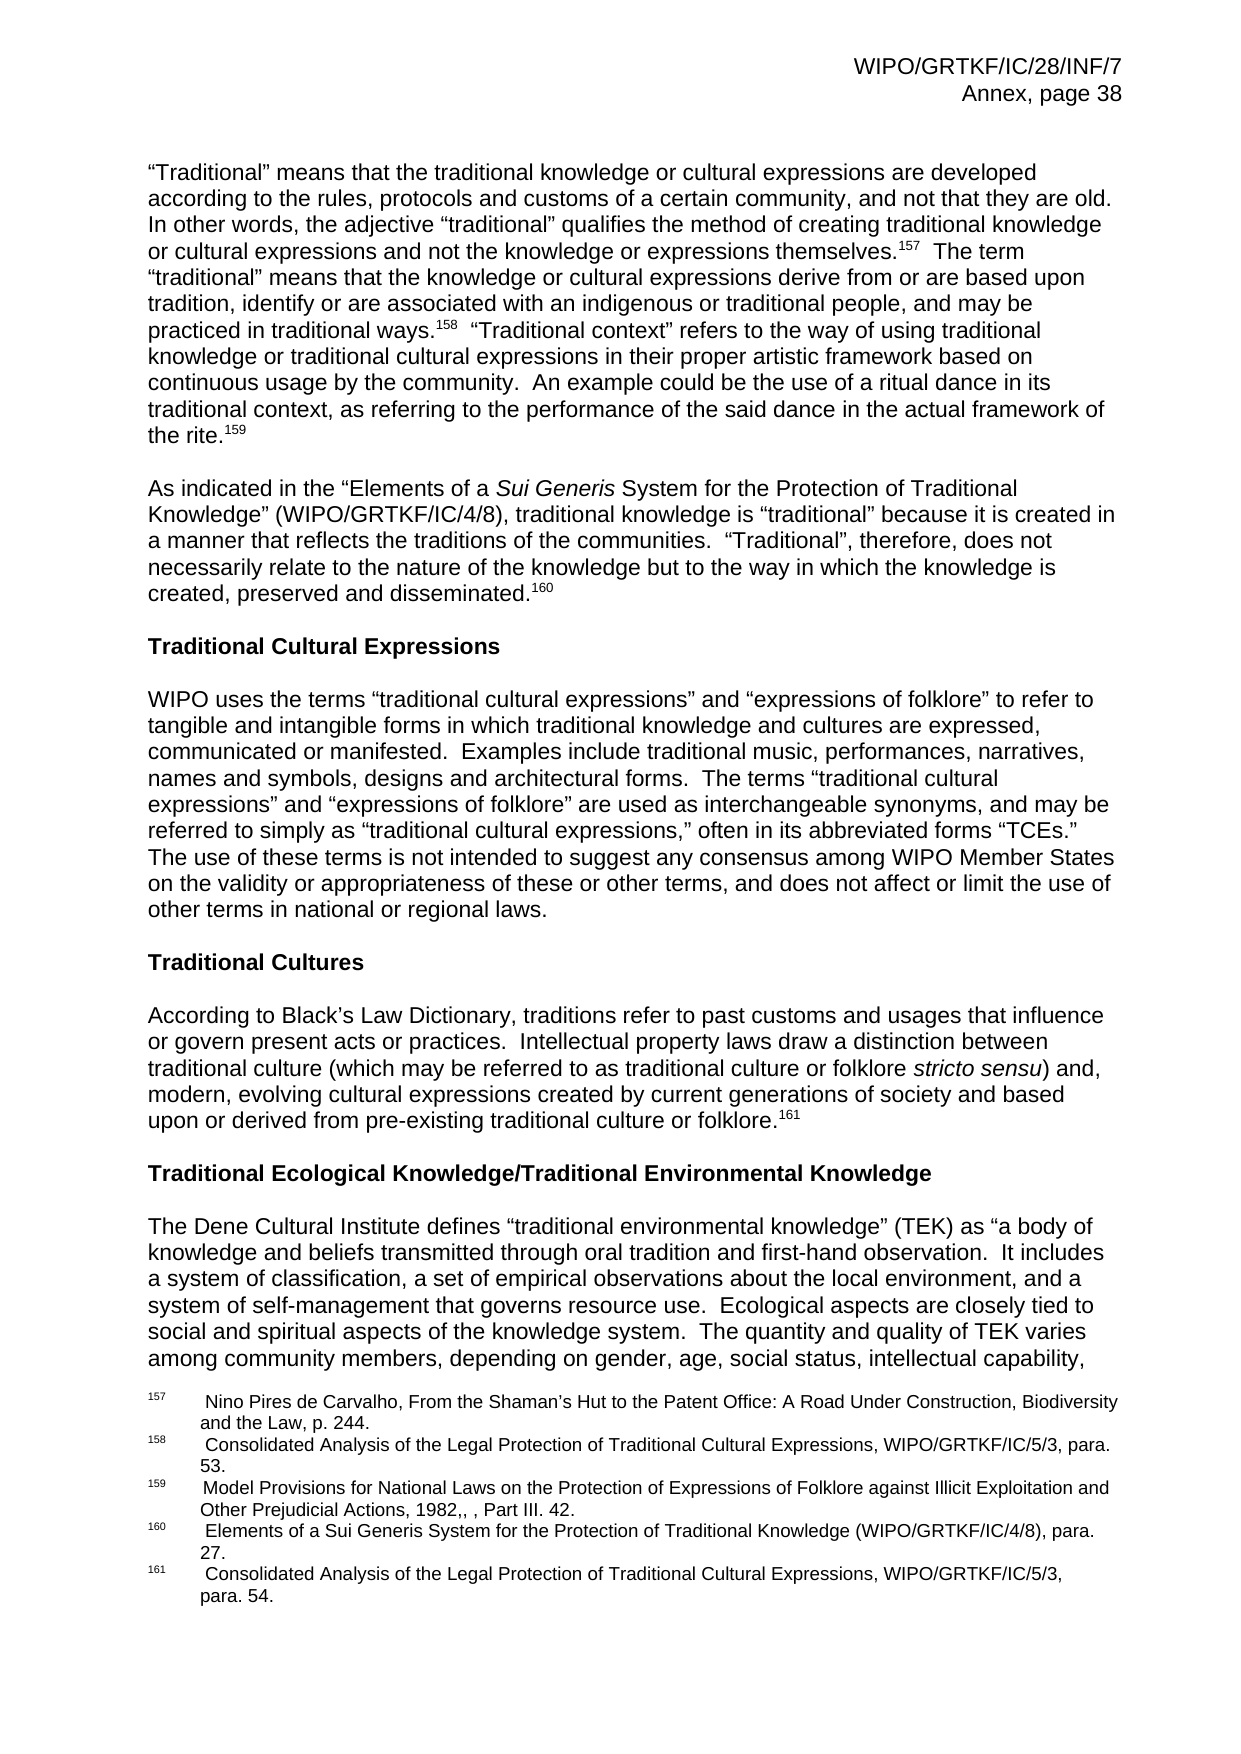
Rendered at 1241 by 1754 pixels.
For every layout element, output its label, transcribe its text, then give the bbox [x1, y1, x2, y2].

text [148, 1213, 1122, 1371]
text Traditional Cultural Expressions [148, 633, 1122, 659]
text “Traditional” means that the traditional knowledge or cultural expressions are developed according to the rules, protocols and customs of a certain community, and not that they are old. In other words, the adjective “traditional” qualifies the method of creating traditional knowledge or cultural expressions and not the knowledge or expressions themselves. The term “traditional” means that the knowledge or cultural expressions derive from or are based upon tradition, identify or are associated with an indigenous or traditional people, and may be practiced in traditional ways. “Traditional context” refers to the way of using traditional knowledge or traditional cultural expressions in their proper artistic framework based on continuous usage by the community. An example could be the use of a ritual dance in its traditional context, as referring to the performance of the said dance in the actual framework of the rite. [148, 158, 1122, 448]
text Traditional Ecological Knowledge/Traditional Environmental Knowledge [148, 1160, 1122, 1186]
text WIPO uses the terms “traditional cultural expressions” and “expressions of folklore” to refer to tangible and intangible forms in which traditional knowledge and cultures are expressed, communicated or manifested. Examples include traditional music, performances, narratives, names and symbols, designs and architectural forms. The terms “traditional cultural expressions” and “expressions of folklore” are used as interchangeable synonyms, and may be referred to simply as “traditional cultural expressions,” often in its abbreviated forms “TCEs.” The use of these terms is not intended to suggest any consensus among WIPO Member States on the validity or appropriateness of these or other terms, and does not affect or limit the use of other terms in national or regional laws. [148, 686, 1122, 923]
text As indicated in the “Elements of a Sui Generis System for the Protection of Traditional Knowledge” (WIPO/GRTKF/IC/4/8), traditional knowledge is “traditional” because it is created in a manner that reflects the traditions of the communities. “Traditional”, therefore, does not necessarily relate to the nature of the knowledge but to the way in which the knowledge is created, preserved and disseminated. [148, 475, 1122, 607]
text According to Black’s Law Dictionary, traditions refer to past customs and usages that influence or govern present acts or practices. Intellectual property laws draw a distinction between traditional culture (which may be referred to as traditional culture or folklore stricto sensu) and, modern, evolving cultural expressions created by current generations of society and based upon or derived from pre-existing traditional culture or folklore. [148, 1002, 1122, 1134]
text Traditional Cultures [148, 949, 1122, 976]
